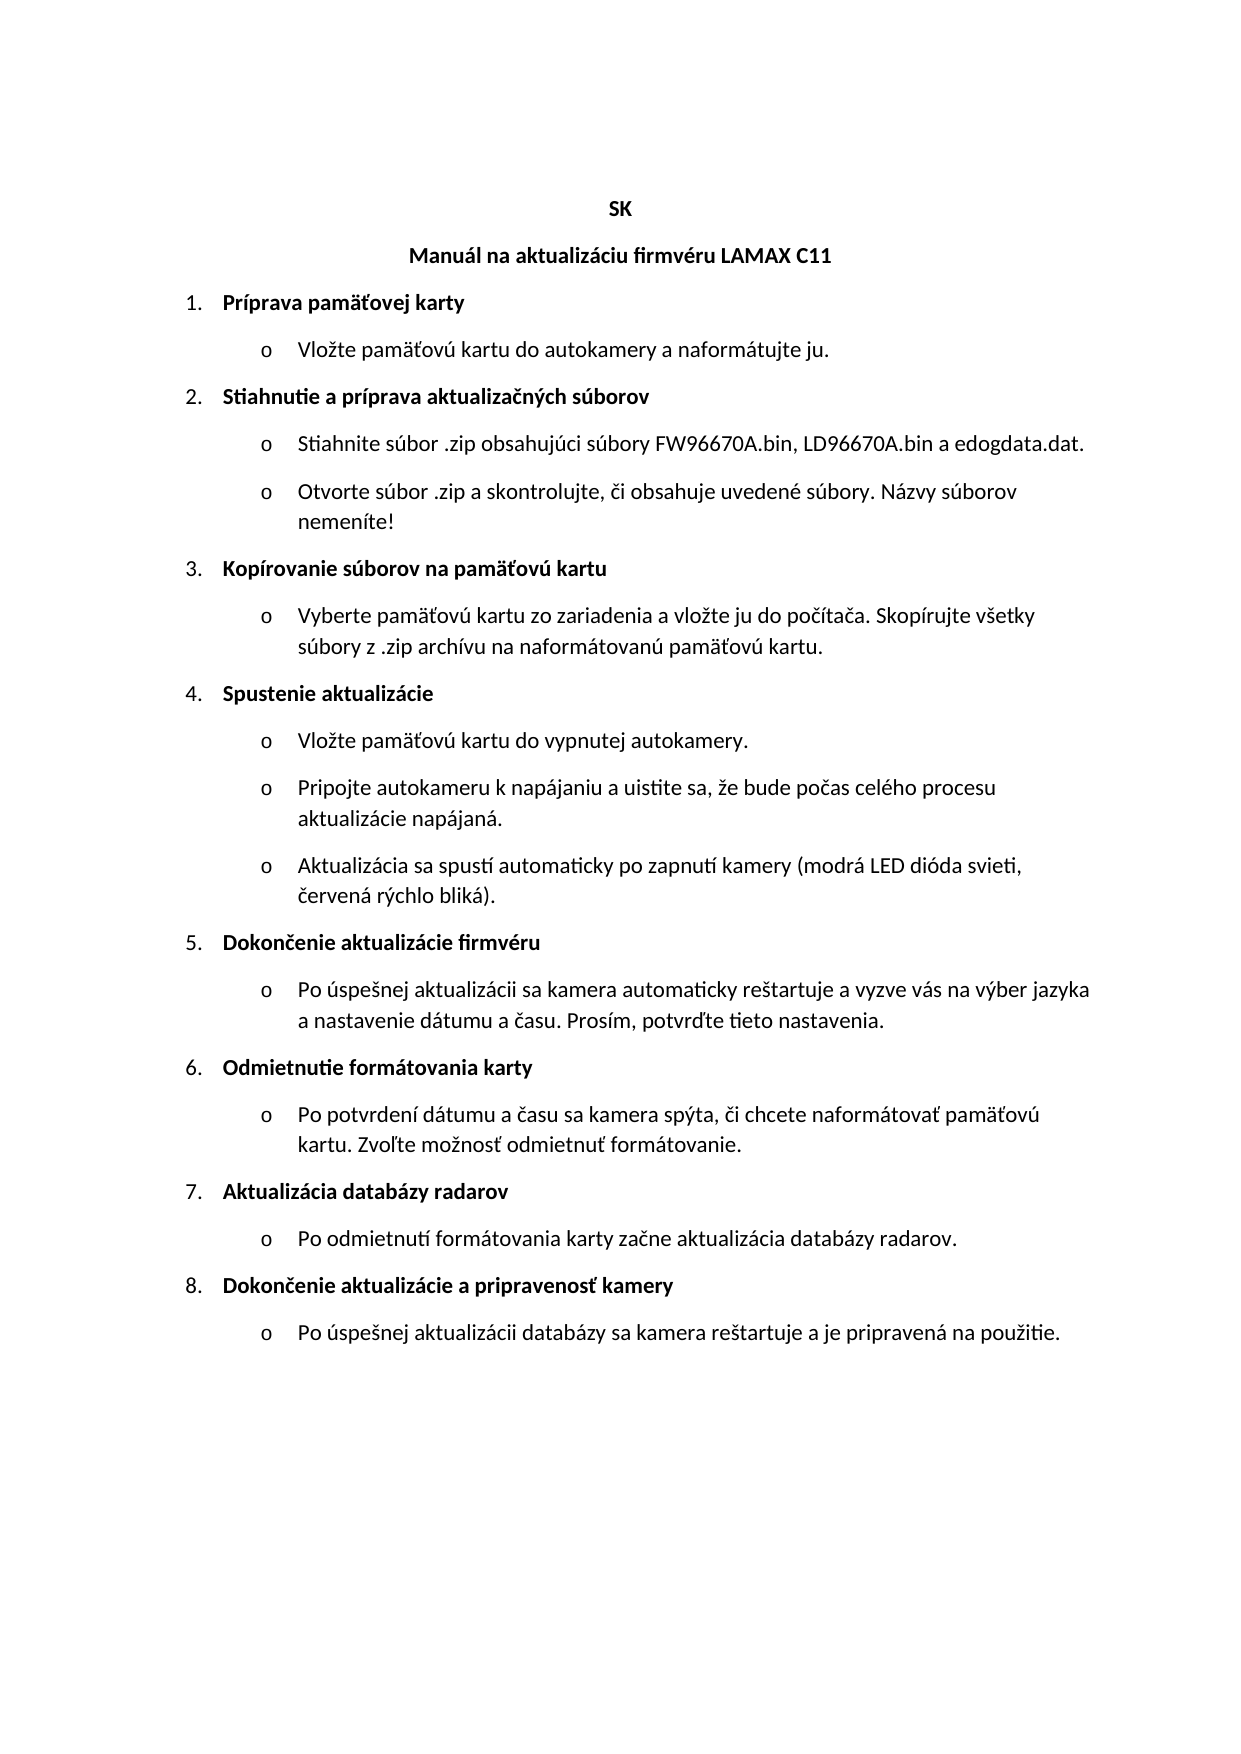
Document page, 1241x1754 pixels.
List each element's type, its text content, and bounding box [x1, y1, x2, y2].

list Vložte pamäťovú kartu do vypnutej autokamery. [260, 726, 1093, 754]
list Otvorte súbor .zip a skontrolujte, či obsahuje uvedené súbory. Názvy súborov nemeníte! [260, 477, 1093, 536]
list Dokončenie aktualizácie a pripravenosť kamery [185, 1272, 1093, 1299]
list Po odmietnutí formátovania karty začne aktualizácia databázy radarov. [260, 1224, 1093, 1253]
list Stiahnite súbor .zip obsahujúci súbory FW96670A.bin, LD96670A.bin a edogdata.dat. [260, 429, 1093, 458]
list Po úspešnej aktualizácii databázy sa kamera reštartuje a je pripravená na použitie. [260, 1318, 1093, 1347]
list Príprava pamäťovej karty [185, 288, 1093, 316]
list Po úspešnej aktualizácii sa kamera automaticky reštartuje a vyzve vás na výber jazyka a nastavenie dátumu a času. Prosím, potvrďte tieto nastavenia. [260, 975, 1093, 1034]
text Manuál na aktualizáciu firmvéru LAMAX C11 [148, 241, 1093, 269]
list Vložte pamäťovú kartu do autokamery a naformátujte ju. [260, 335, 1093, 364]
list Kopírovanie súborov na pamäťovú kartu [185, 554, 1093, 582]
list Spustenie aktualizácie [185, 679, 1093, 707]
list Aktualizácia sa spustí automaticky po zapnutí kamery (modrá LED dióda svieti, červená rýchlo bliká). [260, 851, 1093, 909]
text SK [148, 194, 1093, 222]
list Vyberte pamäťovú kartu zo zariadenia a vložte ju do počítača. Skopírujte všetky súbory z .zip archívu na naformátovanú pamäťovú kartu. [260, 601, 1093, 660]
list Stiahnutie a príprava aktualizačných súborov [185, 382, 1093, 411]
list Aktualizácia databázy radarov [185, 1177, 1093, 1205]
list Po potvrdení dátumu a času sa kamera spýta, či chcete naformátovať pamäťovú kartu. Zvoľte možnosť odmietnuť formátovanie. [260, 1100, 1093, 1158]
list Odmietnutie formátovania karty [185, 1053, 1093, 1081]
list Dokončenie aktualizácie firmvéru [185, 928, 1093, 956]
list Pripojte autokameru k napájaniu a uistite sa, že bude počas celého procesu aktualizácie napájaná. [260, 773, 1093, 832]
